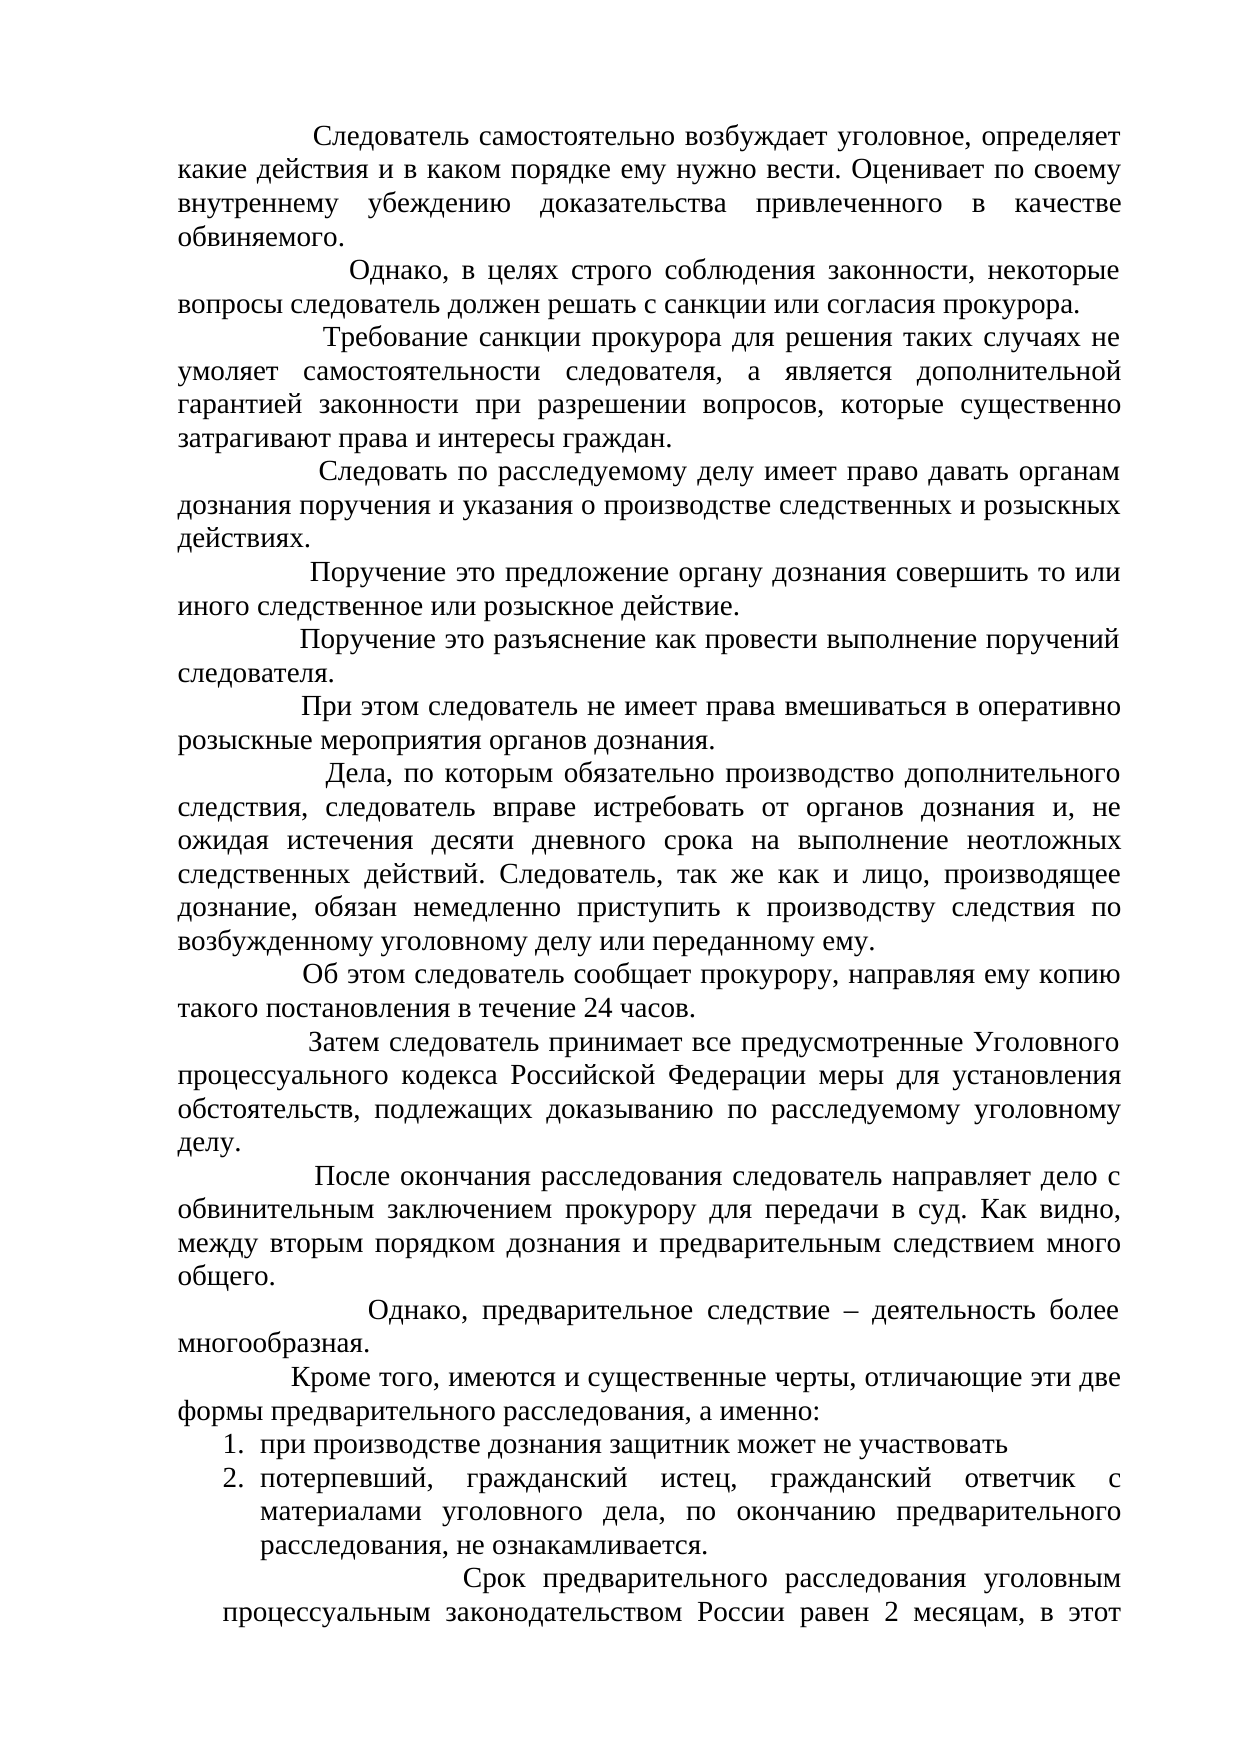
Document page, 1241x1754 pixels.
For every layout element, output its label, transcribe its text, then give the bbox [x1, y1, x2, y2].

text Однако, в целях строго соблюдения законности, некоторые вопросы следователь должен решать с санкции или согласия прокурора. [177, 252, 1122, 319]
text Об этом следователь сообщает прокурору, направляя ему копию такого постановления в течение 24 часов. [177, 957, 1122, 1024]
text После окончания расследования следователь направляет дело с обвинительным заключением прокурору для передачи в суд. Как видно, между вторым порядком дознания и предварительным следствием много общего. [177, 1158, 1122, 1292]
text Однако, предварительное следствие – деятельность более многообразная. [177, 1292, 1122, 1359]
text Дела, по которым обязательно производство дополнительного следствия, следователь вправе истребовать от органов дознания и, не ожидая истечения десяти дневного срока на выполнение неотложных следственных действий. Следователь, так же как и лицо, производящее дознание, обязан немедленно приступить к производству следствия по возбужденному уголовному делу или переданному ему. [177, 755, 1122, 957]
text При этом следователь не имеет права вмешиваться в оперативно розыскные мероприятия органов дознания. [177, 688, 1122, 755]
text Следовать по расследуемому делу имеет право давать органам дознания поручения и указания о производстве следственных и розыскных действиях. [177, 453, 1122, 554]
text Следователь самостоятельно возбуждает уголовное, определяет какие действия и в каком порядке ему нужно вести. Оценивает по своему внутреннему убеждению доказательства привлеченного в качестве обвиняемого. [177, 118, 1122, 252]
text Поручение это предложение органу дознания совершить то или иного следственное или розыскное действие. [177, 554, 1122, 621]
list потерпевший, гражданский истец, гражданский ответчик с материалами уголовного дела, по окончанию предварительного расследования, не ознакамливается. [222, 1460, 1122, 1560]
list при производстве дознания защитник может не участвовать [222, 1426, 1122, 1460]
text Затем следователь принимает все предусмотренные Уголовного процессуального кодекса Российской Федерации меры для установления обстоятельств, подлежащих доказыванию по расследуемому уголовному делу. [177, 1024, 1122, 1158]
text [222, 1560, 1122, 1627]
text Требование санкции прокурора для решения таких случаях не умоляет самостоятельности следователя, а является дополнительной гарантией законности при разрешении вопросов, которые существенно затрагивают права и интересы граждан. [177, 319, 1122, 453]
text Поручение это разъяснение как провести выполнение поручений следователя. [177, 621, 1122, 688]
text Кроме того, имеются и существенные черты, отличающие эти две формы предварительного расследования, а именно: [177, 1359, 1122, 1426]
